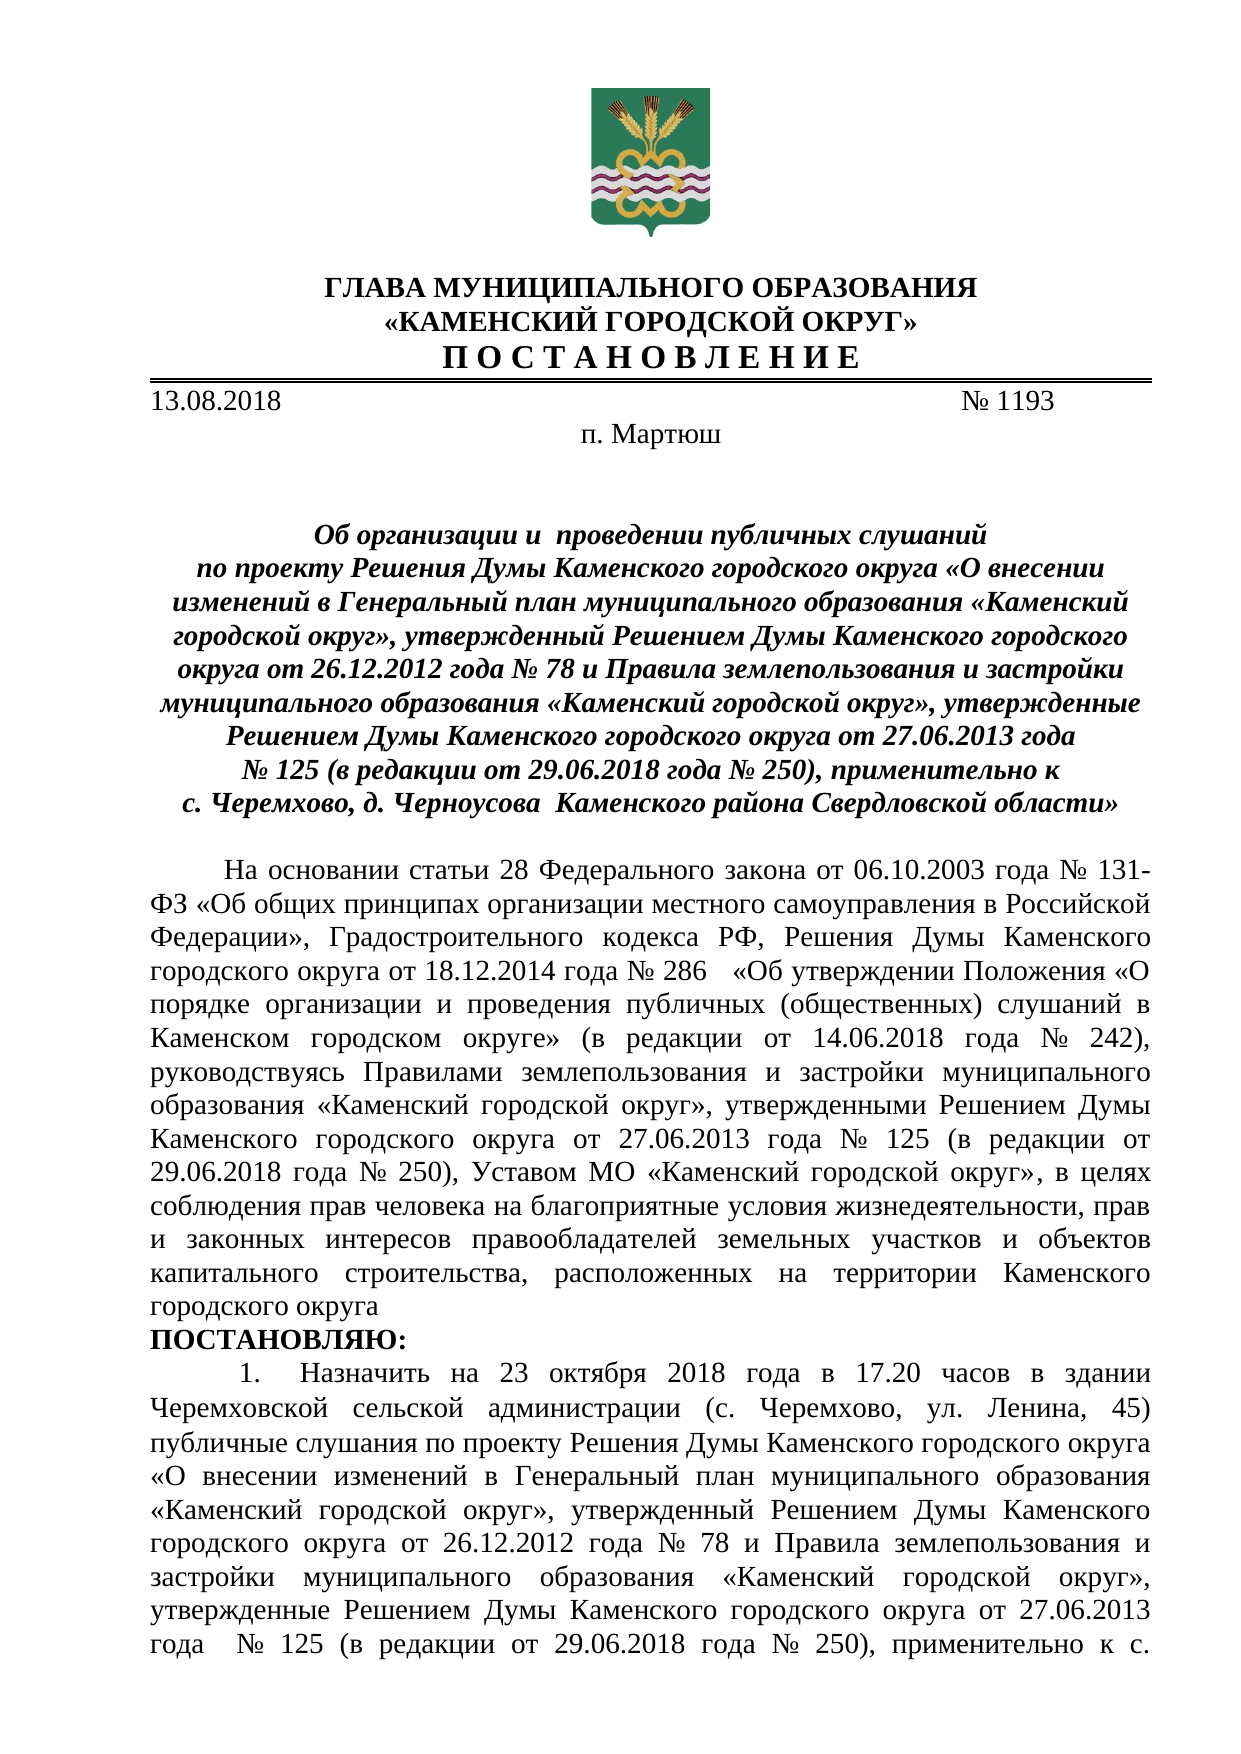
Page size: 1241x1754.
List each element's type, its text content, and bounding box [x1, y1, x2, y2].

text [150, 1356, 1152, 1659]
text ГЛАВА МУНИЦИПАЛЬНОГО ОБРАЗОВАНИЯ [150, 271, 1152, 304]
text с. Черемхово, д. Черноусова Каменского района Свердловской области» [150, 785, 1152, 819]
text п. Мартюш [150, 416, 1152, 450]
text П О С Т А Н О В Л Е Н И Е [150, 338, 1152, 378]
text «КАМЕНСКИЙ ГОРОДСКОЙ ОКРУГ» [150, 304, 1152, 338]
text ПОСТАНОВЛЯЮ: [150, 1322, 1152, 1356]
text № 125 (в редакции от 29.06.2018 года № 250), применительно к [150, 752, 1152, 785]
text по проекту Решения Думы Каменского городского округа «О внесении изменений в Генеральный план муниципального образования «Каменский городской округ», утвержденный Решением Думы Каменского городского округа от 26.12.2012 года № 78 и Правила землепользования и застройки муниципального образования «Каменский городской округ», утвержденные Решением Думы Каменского городского округа от 27.06.2013 года [150, 551, 1152, 752]
text 13.08.2018 № 1193 [150, 383, 1152, 416]
text На основании статьи 28 Федерального закона от 06.10.2003 года № 131-ФЗ «Об общих принципах организации местного самоуправления в Российской Федерации», Градостроительного кодекса РФ, Решения Думы Каменского городского округа от 18.12.2014 года № 286 «Об утверждении Положения «О порядке организации и проведения публичных (общественных) слушаний в Каменском городском округе» (в редакции от 14.06.2018 года № 242), руководствуясь Правилами землепользования и застройки муниципального образования «Каменский городской округ», утвержденными Решением Думы Каменского городского округа от 27.06.2013 года № 125 (в редакции от 29.06.2018 года № 250), Уставом МО «Каменский городской округ», в целях соблюдения прав человека на благоприятные условия жизнедеятельности, прав и законных интересов правообладателей земельных участков и объектов капитального строительства, расположенных на территории Каменского городского округа [150, 852, 1152, 1322]
text Об организации и проведении публичных слушаний [150, 517, 1152, 551]
picture [591, 88, 711, 237]
